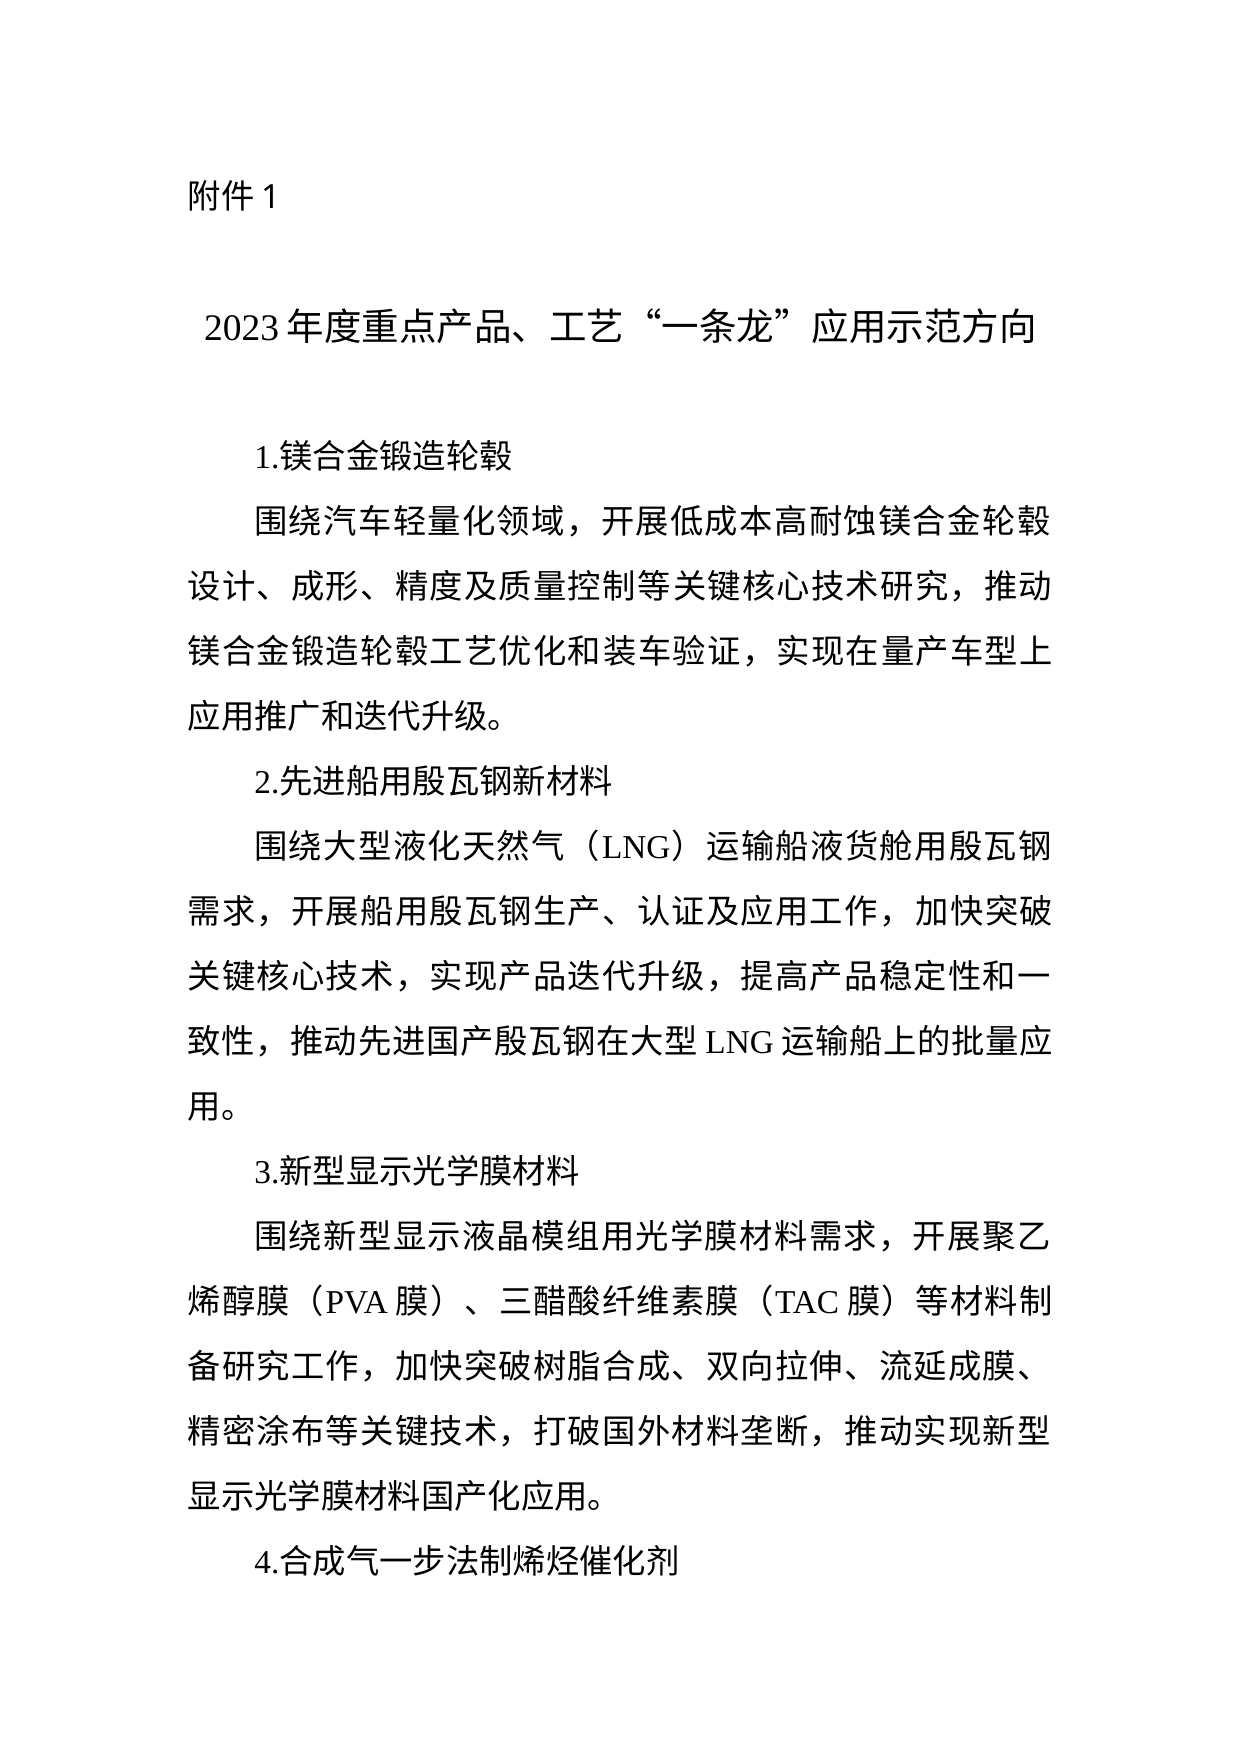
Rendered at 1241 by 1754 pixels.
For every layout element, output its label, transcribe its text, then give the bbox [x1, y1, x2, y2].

text 2.先进船用殷瓦钢新材料 [187, 747, 1053, 812]
text 2023年度重点产品、工艺“一条龙”应用示范方向 [187, 292, 1053, 357]
text 3.新型显示光学膜材料 [187, 1137, 1053, 1202]
text 围绕新型显示液晶模组用光学膜材料需求，开展聚乙烯醇膜（PVA膜）、三醋酸纤维素膜（TAC膜）等材料制备研究工作，加快突破树脂合成、双向拉伸、流延成膜、精密涂布等关键技术，打破国外材料垄断，推动实现新型显示光学膜材料国产化应用。 [187, 1202, 1053, 1527]
text 4.合成气一步法制烯烃催化剂 [187, 1527, 1053, 1592]
text 围绕大型液化天然气（LNG）运输船液货舱用殷瓦钢需求，开展船用殷瓦钢生产、认证及应用工作，加快突破关键核心技术，实现产品迭代升级，提高产品稳定性和一致性，推动先进国产殷瓦钢在大型LNG运输船上的批量应用。 [187, 812, 1053, 1137]
text 围绕汽车轻量化领域，开展低成本高耐蚀镁合金轮毂设计、成形、精度及质量控制等关键核心技术研究，推动镁合金锻造轮毂工艺优化和装车验证，实现在量产车型上应用推广和迭代升级。 [187, 487, 1053, 747]
text 1.镁合金锻造轮毂 [187, 422, 1053, 487]
text 附件1 [187, 162, 1053, 227]
